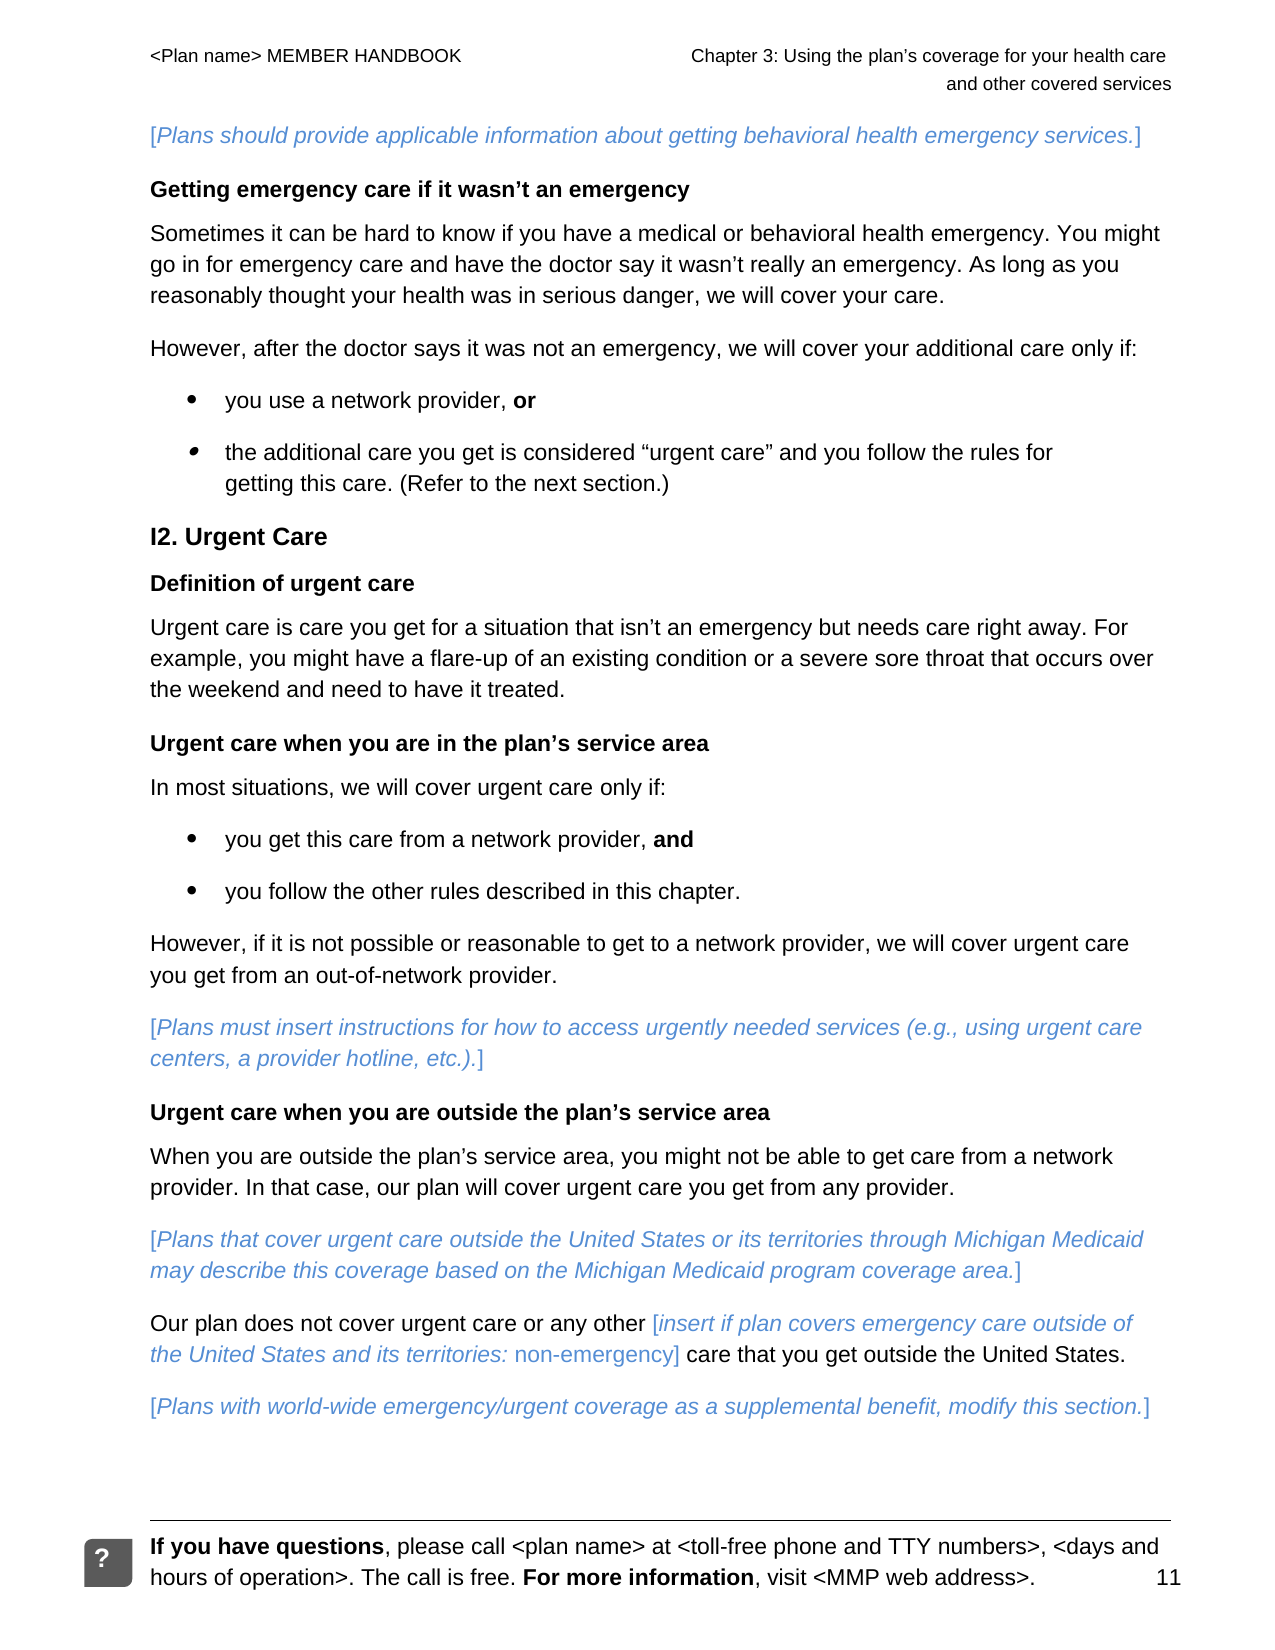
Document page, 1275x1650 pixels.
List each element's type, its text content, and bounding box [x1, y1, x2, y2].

list you get this care from a network provider, and [187, 823, 1096, 854]
text [Plans must insert instructions for how to access urgently needed services (e.g., using urgent care centers, a provider hotline, etc.).] [150, 1010, 1171, 1073]
text Urgent care is care you get for a situation that isn’t an emergency but needs care right away. For example, you might have a flare-up of an existing condition or a severe sore throat that occurs over the weekend and need to have it treated. [150, 610, 1171, 704]
text Definition of urgent care [150, 564, 1096, 598]
text Sometimes it can be hard to know if you have a medical or behavioral health emergency. You might go in for emergency care and have the doctor say it wasn’t really an emergency. As long as you reasonably thought your health was in serious danger, we will cover your care. [150, 216, 1171, 310]
list you follow the other rules described in this chapter. [187, 875, 1096, 906]
text [Plans with world-wide emergency/urgent coverage as a supplemental benefit, modify this section.] [150, 1389, 1171, 1421]
list you use a network provider, or [187, 383, 1096, 414]
text Getting emergency care if it wasn’t an emergency [150, 171, 1096, 204]
text When you are outside the plan’s service area, you might not be able to get care from a network provider. In that case, our plan will cover urgent care you get from any provider. [150, 1139, 1171, 1202]
text [Plans should provide applicable information about getting behavioral health emergency services.] [150, 118, 1171, 150]
text In most situations, we will cover urgent care only if: [150, 771, 1171, 802]
list the additional care you get is considered “urgent care” and you follow the rules for getting this care. (Refer to the next section.) [187, 435, 1096, 498]
text Our plan does not cover urgent care or any other [insert if plan covers emergency care outside of the United States and its territories: non-emergency] care that you get outside the United States. [150, 1306, 1171, 1368]
text However, if it is not possible or reasonable to get to a network provider, we will cover urgent care you get from an out-of-network provider. [150, 927, 1171, 989]
text Urgent care when you are in the plan’s service area [150, 725, 1096, 758]
text [Plans that cover urgent care outside the United States or its territories through Michigan Medicaid may describe this coverage based on the Michigan Medicaid program coverage area.] [150, 1223, 1171, 1285]
text However, after the doctor says it was not an emergency, we will cover your additional care only if: [150, 331, 1171, 362]
subtitle I2. Urgent Care [150, 518, 1096, 552]
text Urgent care when you are outside the plan’s service area [150, 1093, 1096, 1127]
